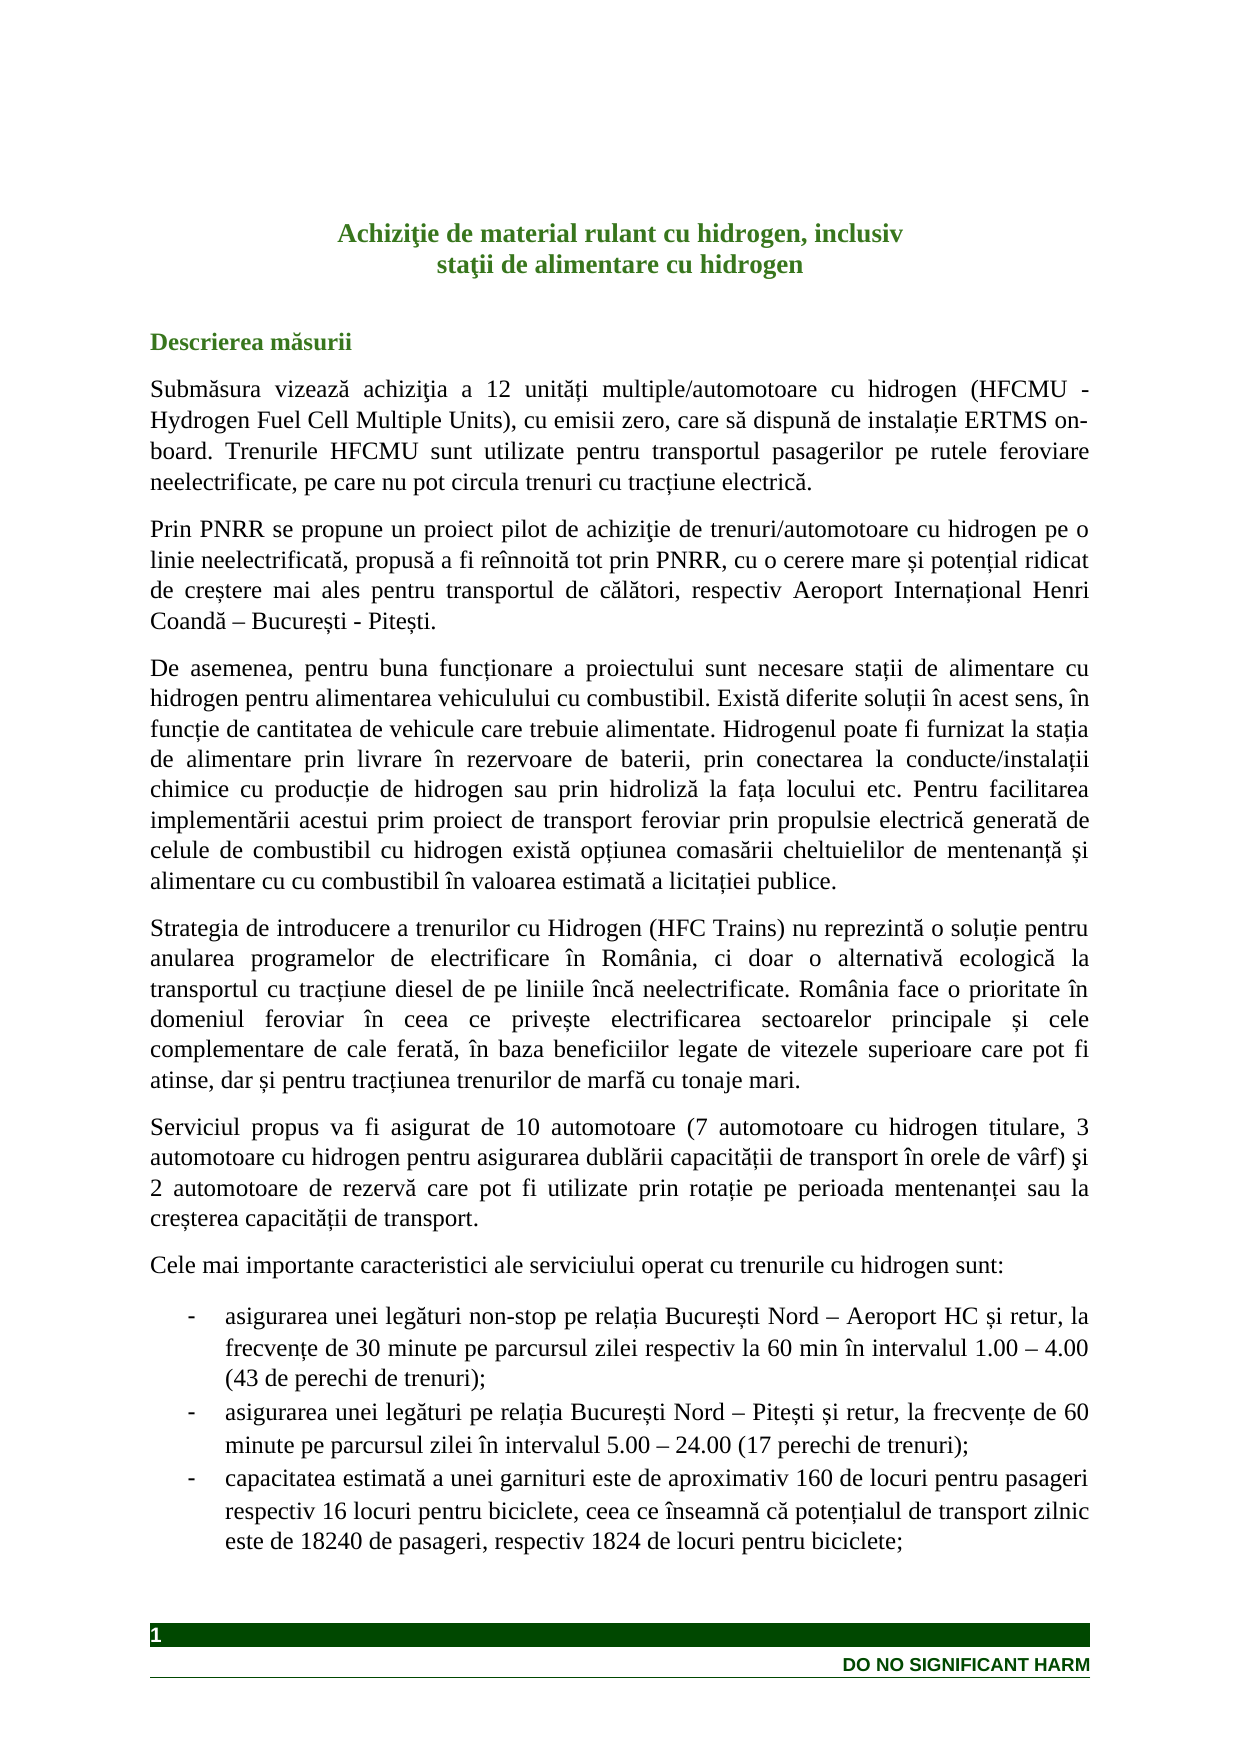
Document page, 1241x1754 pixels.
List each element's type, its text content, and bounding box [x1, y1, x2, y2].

list asigurarea unei legături pe relația București Nord – Pitești și retur, la frecvențe de 60 minute pe parcursul zilei în intervalul 5.00 – 24.00 (17 perechi de trenuri); [187, 1394, 1090, 1458]
text De asemenea, pentru buna funcționare a proiectului sunt necesare stații de alimentare cu hidrogen pentru alimentarea vehiculului cu combustibil. Există diferite soluții în acest sens, în funcție de cantitatea de vehicule care trebuie alimentate. Hidrogenul poate fi furnizat la stația de alimentare prin livrare în rezervoare de baterii, prin conectarea la conducte/instalații chimice cu producție de hidrogen sau prin hidroliză la fața locului etc. Pentru facilitarea implementării acestui prim proiect de transport feroviar prin propulsie electrică generată de celule de combustibil cu hidrogen există opțiunea comasării cheltuielilor de mentenanță și alimentare cu cu combustibil în valoarea estimată a licitației publice. [150, 653, 1090, 894]
text Strategia de introducere a trenurilor cu Hidrogen (HFC Trains) nu reprezintă o soluție pentru anularea programelor de electrificare în România, ci doar o alternativă ecologică la transportul cu tracțiune diesel de pe liniile încă neelectrificate. România face o prioritate în domeniul feroviar în ceea ce privește electrificarea sectoarelor principale și cele complementare de cale ferată, în baza beneficiilor legate de vitezele superioare care pot fi atinse, dar și pentru tracțiunea trenurilor de marfă cu tonaje mari. [150, 913, 1090, 1094]
text Descrierea măsurii [150, 327, 1090, 355]
text staţii de alimentare cu hidrogen [150, 248, 1090, 279]
text Submăsura vizează achiziţia a 12 unități multiple/automotoare cu hidrogen (HFCMU - Hydrogen Fuel Cell Multiple Units), cu emisii zero, care să dispună de instalație ERTMS on-board. Trenurile HFCMU sunt utilizate pentru transportul pasagerilor pe rutele feroviare neelectrificate, pe care nu pot circula trenuri cu tracțiune electrică. [150, 374, 1090, 496]
list capacitatea estimată a unei garnituri este de aproximativ 160 de locuri pentru pasageri respectiv 16 locuri pentru biciclete, ceea ce înseamnă că potențialul de transport zilnic este de 18240 de pasageri, respectiv 1824 de locuri pentru biciclete; [187, 1460, 1090, 1555]
text Prin PNRR se propune un proiect pilot de achiziţie de trenuri/automotoare cu hidrogen pe o linie neelectrificată, propusă a fi reînnoită tot prin PNRR, cu o cerere mare și potențial ridicat de creștere mai ales pentru transportul de călători, respectiv Aeroport Internațional Henri Coandă – București - Pitești. [150, 514, 1090, 634]
text Serviciul propus va fi asigurat de 10 automotoare (7 automotoare cu hidrogen titulare, 3 automotoare cu hidrogen pentru asigurarea dublării capacității de transport în orele de vârf) şi 2 automotoare de rezervă care pot fi utilizate prin rotație pe perioada mentenanței sau la creșterea capacității de transport. [150, 1112, 1090, 1232]
list asigurarea unei legături non-stop pe relația București Nord – Aeroport HC și retur, la frecvențe de 30 minute pe parcursul zilei respectiv la 60 min în intervalul 1.00 – 4.00 (43 de perechi de trenuri); [187, 1297, 1090, 1392]
text Cele mai importante caracteristici ale serviciului operat cu trenurile cu hidrogen sunt: [150, 1250, 1090, 1279]
text Achiziţie de material rulant cu hidrogen, inclusiv [150, 217, 1090, 248]
